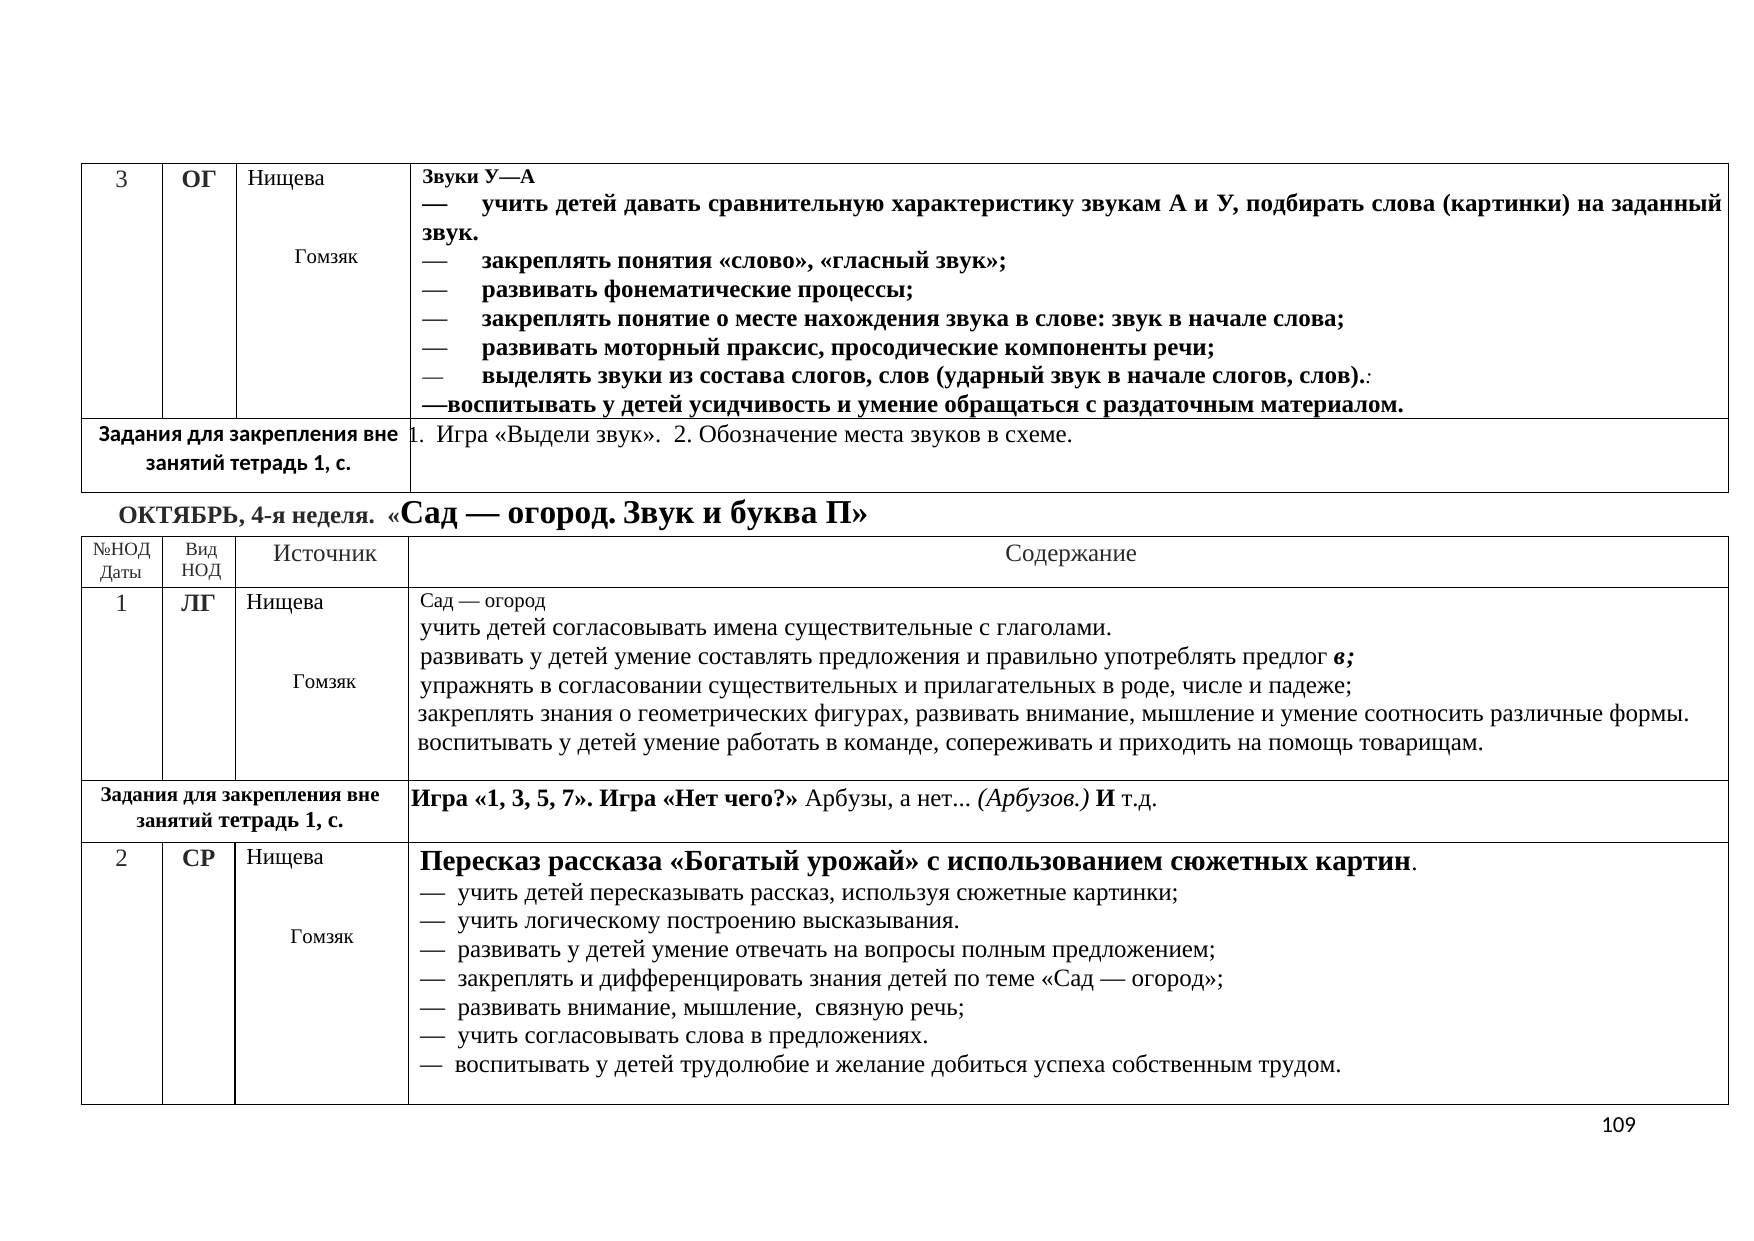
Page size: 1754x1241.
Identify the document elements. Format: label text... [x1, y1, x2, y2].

text ОКТЯБРЬ, 4-я неделя. «Сад — огород. Звук и буква П» [118, 493, 1203, 531]
table_header Источник [236, 537, 408, 587]
table_cell Сад — огород учить детей согласовывать имена существительные с глаголами. развивать у детей умение составлять предложения и правильно употреблять предлог в; упражнять в согласовании существительных и прилагательных в роде, числе и падеже; закреплять знания о геометрических фигурах, развивать внимание, мышление и умение соотносить различные формы. воспитывать у детей умение работать в команде, сопереживать и приходить на помощь товарищам. [409, 588, 1728, 780]
table_cell 3 [82, 164, 162, 418]
table_cell Звуки У—А — учить детей давать сравнительную характеристику звукам А и У, подбирать слова (картинки) на заданный звук. закреплять понятия «слово», «гласный звук»; развивать фонематические процессы; закреплять понятие о месте нахождения звука в слове: звук в начале слова; развивать моторный праксис, просодические компоненты речи; выделять звуки из состава слогов, слов (ударный звук в начале слогов, слов).: —воспитывать у детей усидчивость и умение обращаться с раздаточным материалом. [411, 164, 1728, 418]
table_header Вид НОД [163, 537, 235, 587]
table_cell Задания для закрепления вне занятий тетрадь 1, с. [82, 781, 408, 842]
table_cell СР [163, 843, 234, 1104]
table_cell Нищева Гомзяк [236, 588, 408, 780]
table_cell ОГ [163, 164, 236, 418]
table_cell Задания для закрепления вне занятий тетрадь 1, с. [82, 419, 410, 492]
table_cell 2 [82, 843, 162, 1104]
table_header Содержание [409, 537, 1728, 587]
table_cell Игра «1, 3, 5, 7». Игра «Нет чего?» Арбузы, а нет... (Арбузов.) И т.д. [409, 781, 1728, 842]
table_header №НОД Даты [82, 537, 162, 587]
table_cell 1. Игра «Выдели звук». 2. Обозначение места звуков в схеме. [411, 419, 1728, 492]
table_cell ЛГ [163, 588, 235, 780]
table_cell Нищева Гомзяк [237, 164, 410, 418]
table_cell Нищева Гомзяк [236, 843, 408, 1104]
table_cell 1 [82, 588, 162, 780]
table_cell Пересказ рассказа «Богатый урожай» с использованием сюжетных картин. — учить детей пересказывать рассказ, используя сюжетные картинки; — учить логическому построению высказывания. — развивать у детей умение отвечать на вопросы полным предложением; — закреплять и дифференцировать знания детей по теме «Сад — огород»; — развивать внимание, мышление, связную речь; — учить согласовывать слова в предложениях. — воспитывать у детей трудолюбие и желание добиться успеха собственным трудом. [409, 843, 1728, 1104]
